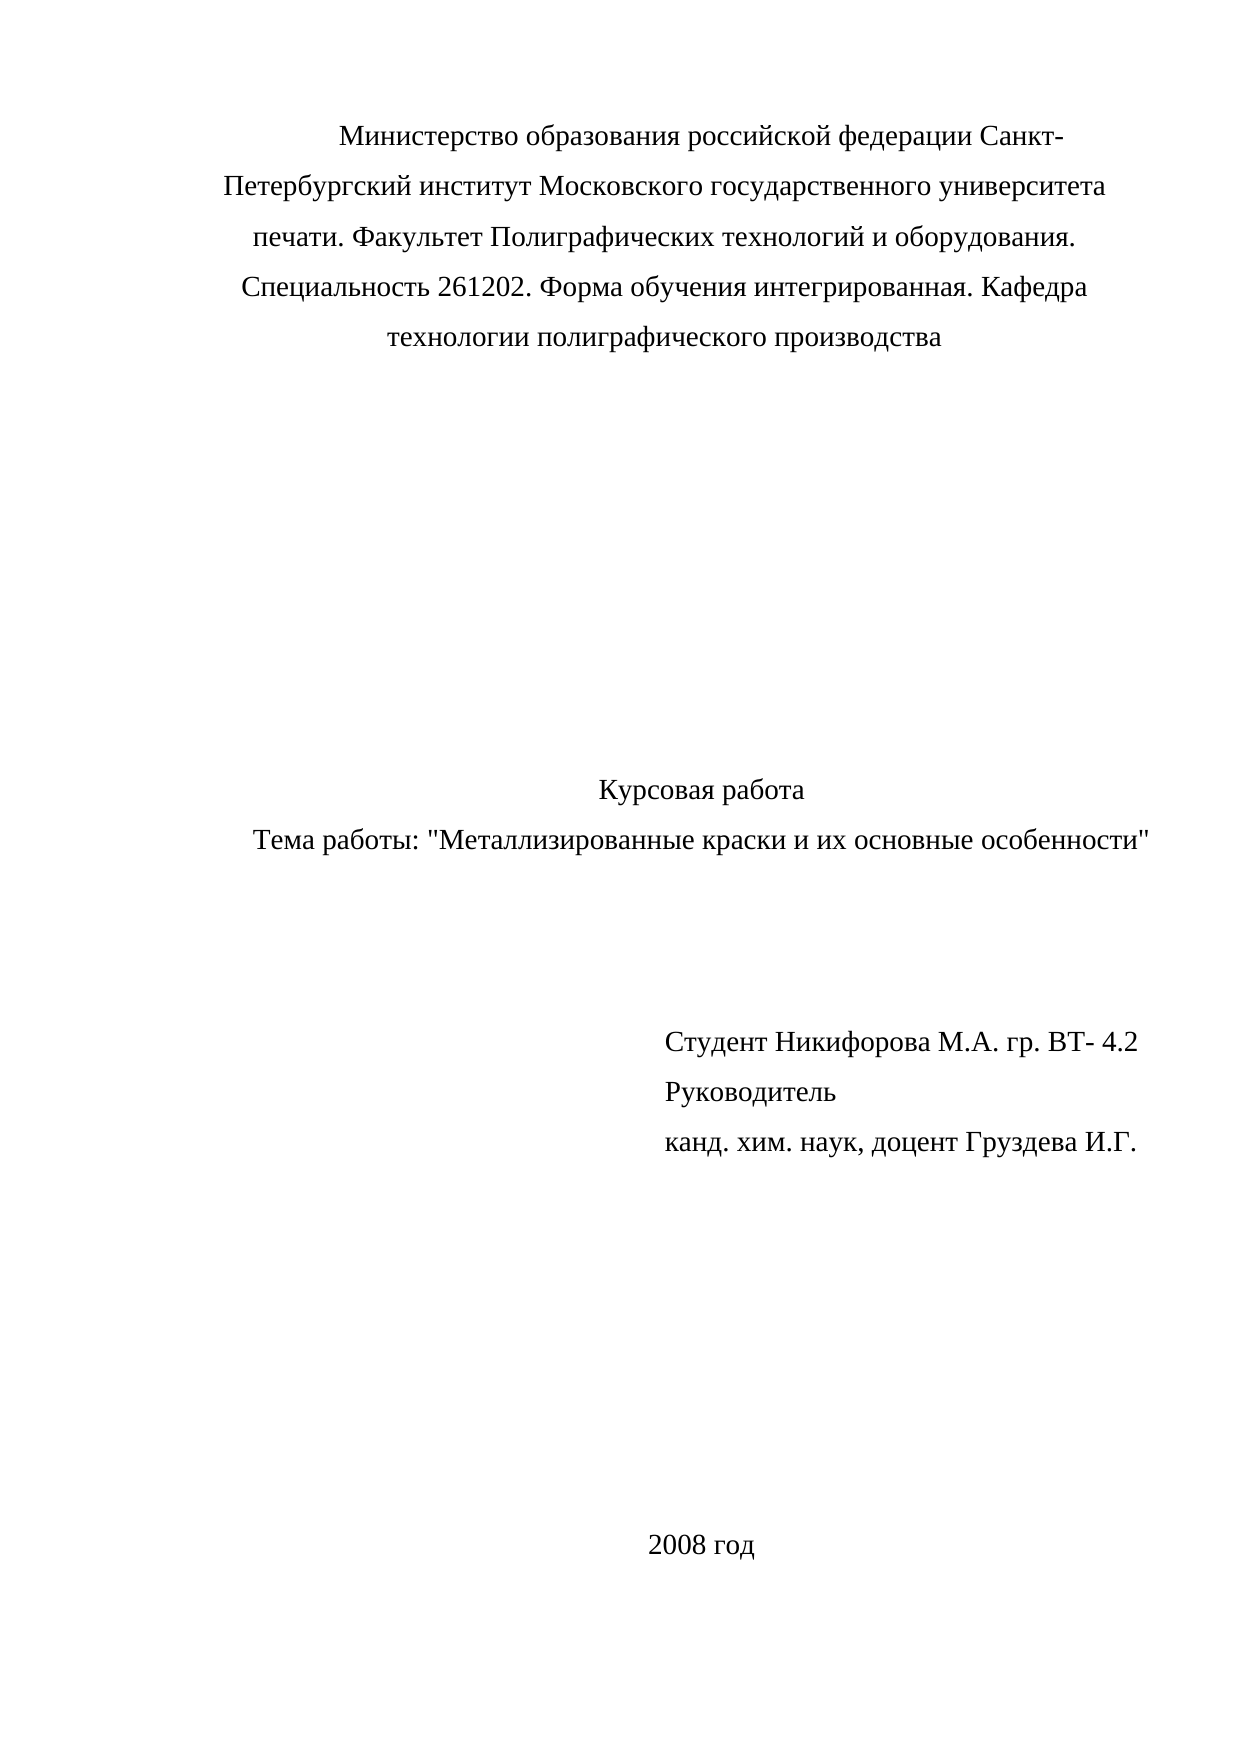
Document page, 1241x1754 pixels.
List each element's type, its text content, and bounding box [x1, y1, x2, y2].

text Тема работы: "Металлизированные краски и их основные особенности" [177, 822, 1152, 856]
text Студент Никифорова М.А. гр. ВТ- 4.2 [177, 1024, 1152, 1057]
text канд. хим. наук, доцент Груздева И.Г. [177, 1124, 1152, 1158]
text Министерство образования российской федерации Санкт-Петербургский институт Московского государственного университета печати. Факультет Полиграфических технологий и оборудования. Специальность 261202. Форма обучения интегрированная. Кафедра технологии полиграфического производства [177, 118, 1152, 353]
text 2008 год [177, 1527, 1152, 1560]
text Руководитель [177, 1074, 1152, 1108]
text Курсовая работа [177, 772, 1152, 806]
